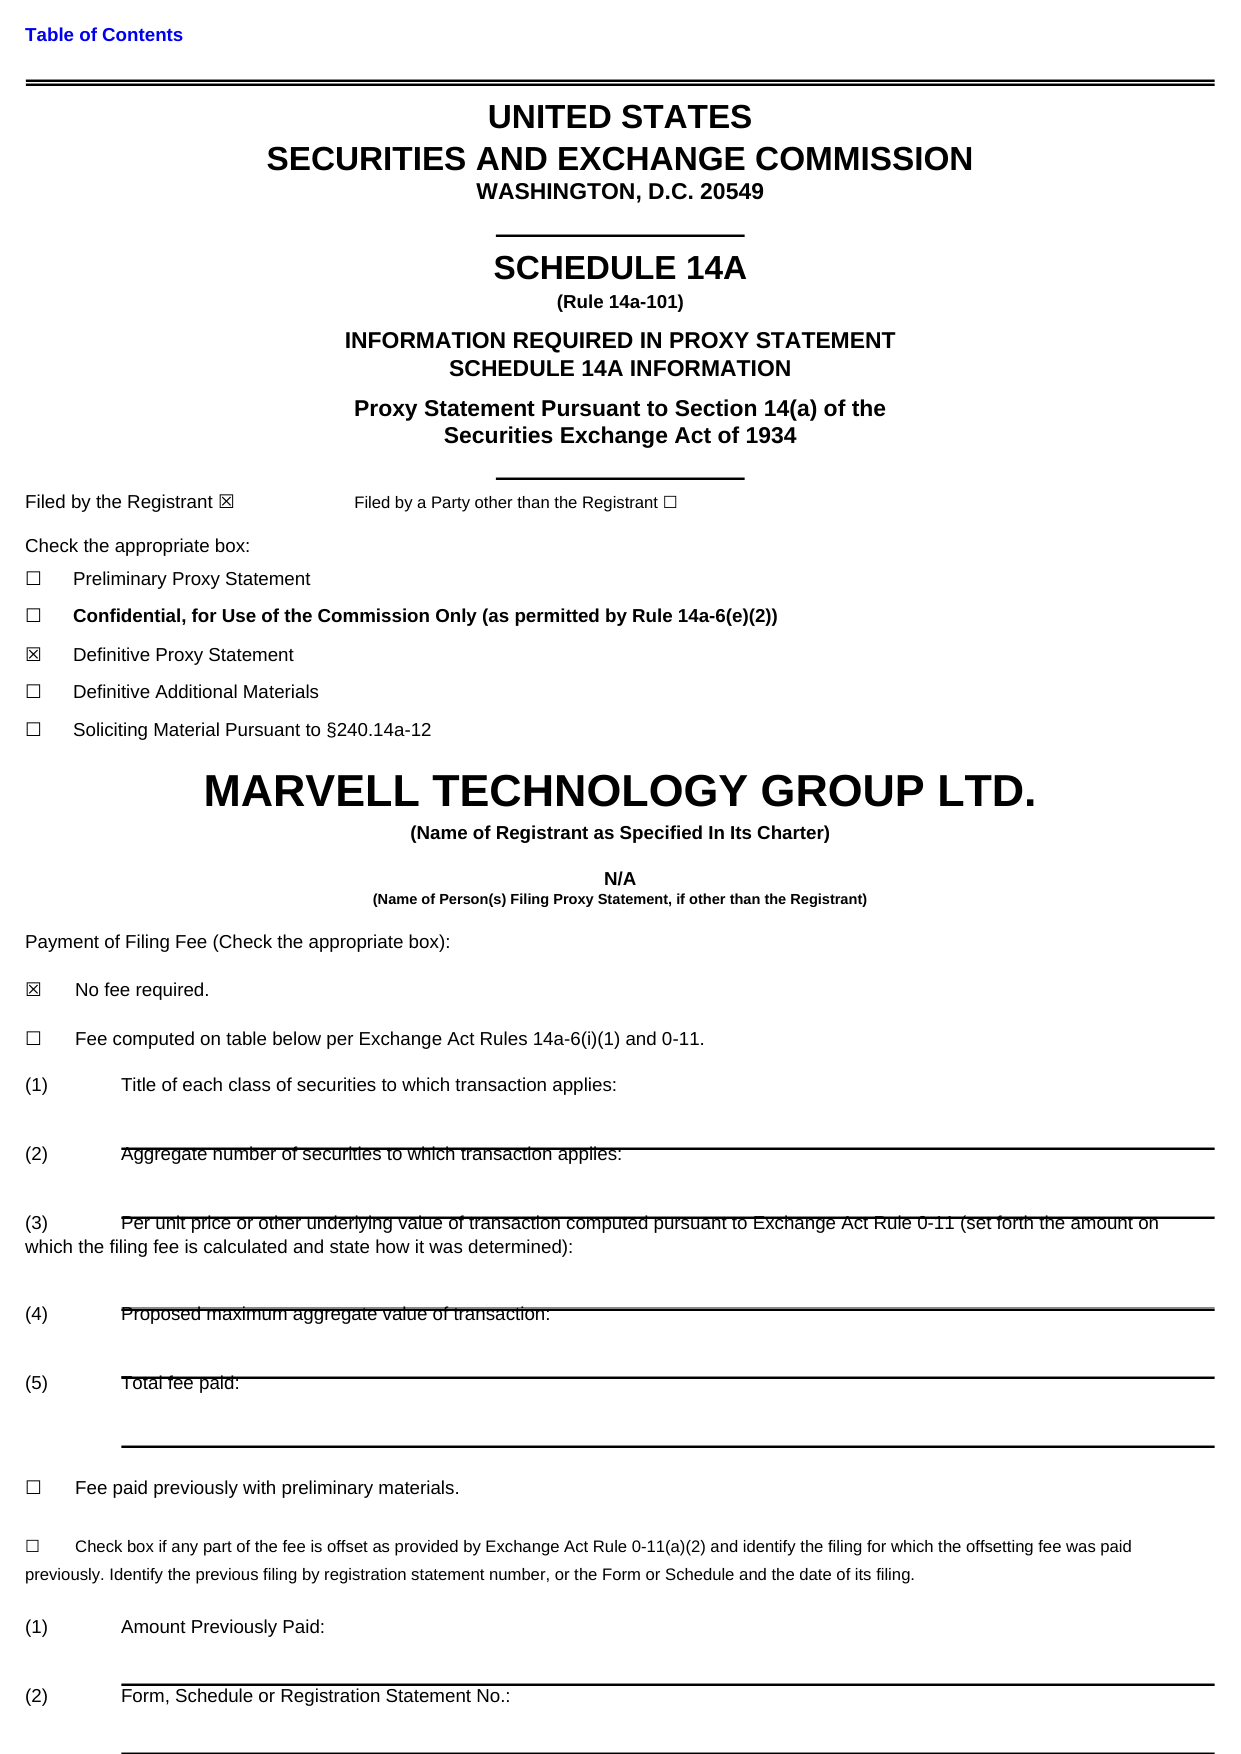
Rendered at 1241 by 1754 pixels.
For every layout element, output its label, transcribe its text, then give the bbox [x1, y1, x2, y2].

text Payment of Filing Fee (Check the appropriate box): [25, 931, 1207, 953]
list Per unit price or other underlying value of transaction computed pursuant to Exchange Act Rule 0-11 (set forth the amount on which the filing fee is calculated and state how it was determined): [25, 1212, 1207, 1257]
list Preliminary Proxy Statement [25, 565, 1207, 591]
text INFORMATION REQUIRED IN PROXY STATEMENT [25, 327, 1215, 353]
list Form, Schedule or Registration Statement No.: [25, 1685, 1207, 1707]
list Title of each class of securities to which transaction applies: [25, 1074, 1207, 1096]
text Filed by the Registrant ☒ Filed by a Party other than the Registrant ☐ [25, 492, 1207, 513]
text Proxy Statement Pursuant to Section 14(a) of the [25, 394, 1215, 421]
text Table of Contents [25, 24, 1207, 46]
text Check the appropriate box: [25, 534, 1207, 556]
text UNITED STATES [25, 97, 1215, 136]
text SCHEDULE 14A [25, 248, 1215, 287]
list Fee paid previously with preliminary materials. [25, 1474, 1207, 1500]
list Definitive Additional Materials [25, 678, 1207, 704]
list Total fee paid: [25, 1372, 1207, 1393]
list Amount Previously Paid: [25, 1616, 1207, 1638]
text WASHINGTON, D.C. 20549 [25, 178, 1215, 204]
list Confidential, for Use of the Commission Only (as permitted by Rule 14a-6(e)(2)) [25, 602, 1207, 628]
text N/A [25, 867, 1215, 889]
text (Name of Registrant as Specified In Its Charter) [25, 822, 1215, 843]
list Fee computed on table below per Exchange Act Rules 14a-6(i)(1) and 0-11. [25, 1025, 1207, 1051]
list No fee required. [25, 976, 1207, 1002]
text SECURITIES AND EXCHANGE COMMISSION [25, 139, 1215, 178]
list Definitive Proxy Statement [25, 641, 1207, 666]
text Securities Exchange Act of 1934 [25, 422, 1215, 449]
text MARVELL TECHNOLOGY GROUP LTD. [25, 764, 1215, 816]
list Soliciting Material Pursuant to §240.14a-12 [25, 716, 1207, 742]
text (Rule 14a-101) [25, 291, 1215, 313]
list Aggregate number of securities to which transaction applies: [25, 1143, 1207, 1164]
list Check box if any part of the fee is offset as provided by Exchange Act Rule 0-11(a)(2) and identify the filing for which the offsetting fee was paid previously. Identify the previous filing by registration statement number, or the Form or Schedule and the date of its filing. [25, 1534, 1207, 1583]
text (Name of Person(s) Filing Proxy Statement, if other than the Registrant) [25, 891, 1215, 908]
text SCHEDULE 14A INFORMATION [25, 355, 1215, 381]
list Proposed maximum aggregate value of transaction: [25, 1303, 1207, 1324]
